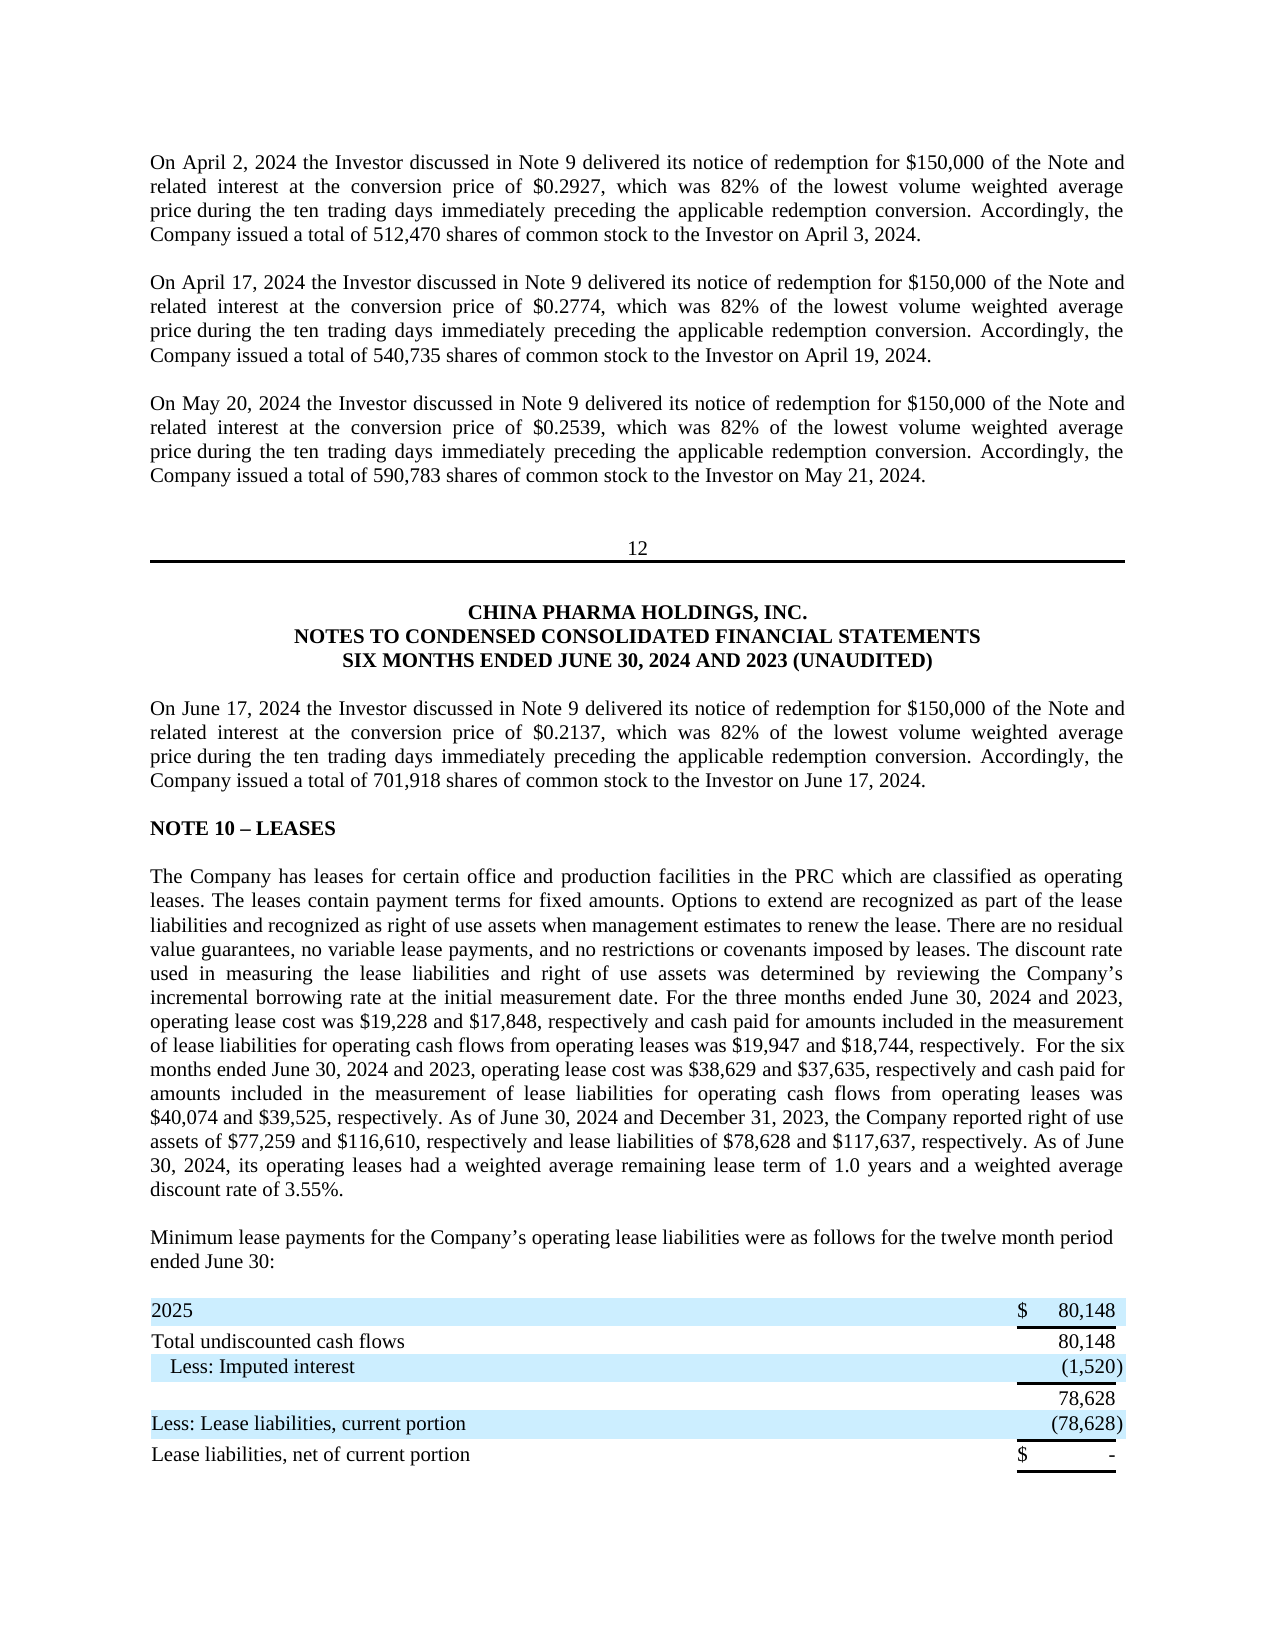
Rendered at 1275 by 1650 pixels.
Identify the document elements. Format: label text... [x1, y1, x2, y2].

text NOTES TO CONDENSED CONSOLIDATED FINANCIAL STATEMENTS [150, 624, 1125, 648]
text On June 17, 2024 the Investor discussed in Note 9 delivered its notice of redemption for $150,000 of the Note and related interest at the conversion price of $0.2137, which was 82% of the lowest volume weighted average price during the ten trading days immediately preceding the applicable redemption conversion. Accordingly, the Company issued a total of 701,918 shares of common stock to the Investor on June 17, 2024. [150, 696, 1125, 792]
text NOTE 10 – LEASES [150, 816, 1125, 840]
text On May 20, 2024 the Investor discussed in Note 9 delivered its notice of redemption for $150,000 of the Note and related interest at the conversion price of $0.2539, which was 82% of the lowest volume weighted average price during the ten trading days immediately preceding the applicable redemption conversion. Accordingly, the Company issued a total of 590,783 shares of common stock to the Investor on May 21, 2024. [150, 391, 1125, 487]
text SIX MONTHS ENDED JUNE 30, 2024 AND 2023 (UNAUDITED) [150, 648, 1125, 672]
text CHINA PHARMA HOLDINGS, INC. [150, 600, 1125, 624]
text Minimum lease payments for the Company’s operating lease liabilities were as follows for the twelve month period ended June 30: [150, 1225, 1125, 1273]
text The Company has leases for certain office and production facilities in the PRC which are classified as operating leases. The leases contain payment terms for fixed amounts. Options to extend are recognized as part of the lease liabilities and recognized as right of use assets when management estimates to renew the lease. There are no residual value guarantees, no variable lease payments, and no restrictions or covenants imposed by leases. The discount rate used in measuring the lease liabilities and right of use assets was determined by reviewing the Company’s incremental borrowing rate at the initial measurement date. For the three months ended June 30, 2024 and 2023, operating lease cost was $19,228 and $17,848, respectively and cash paid for amounts included in the measurement of lease liabilities for operating cash flows from operating leases was $19,947 and $18,744, respectively. For the six months ended June 30, 2024 and 2023, operating lease cost was $38,629 and $37,635, respectively and cash paid for amounts included in the measurement of lease liabilities for operating cash flows from operating leases was $40,074 and $39,525, respectively. As of June 30, 2024 and December 31, 2023, the Company reported right of use assets of $77,259 and $116,610, respectively and lease liabilities of $78,628 and $117,637, respectively. As of June 30, 2024, its operating leases had a weighted average remaining lease term of 1.0 years and a weighted average discount rate of 3.55%. [150, 864, 1125, 1201]
text On April 2, 2024 the Investor discussed in Note 9 delivered its notice of redemption for $150,000 of the Note and related interest at the conversion price of $0.2927, which was 82% of the lowest volume weighted average price during the ten trading days immediately preceding the applicable redemption conversion. Accordingly, the Company issued a total of 512,470 shares of common stock to the Investor on April 3, 2024. [150, 150, 1125, 246]
text 12 [150, 536, 1125, 560]
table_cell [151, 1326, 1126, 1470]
text On April 17, 2024 the Investor discussed in Note 9 delivered its notice of redemption for $150,000 of the Note and related interest at the conversion price of $0.2774, which was 82% of the lowest volume weighted average price during the ten trading days immediately preceding the applicable redemption conversion. Accordingly, the Company issued a total of 540,735 shares of common stock to the Investor on April 19, 2024. [150, 270, 1125, 367]
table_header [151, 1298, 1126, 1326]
